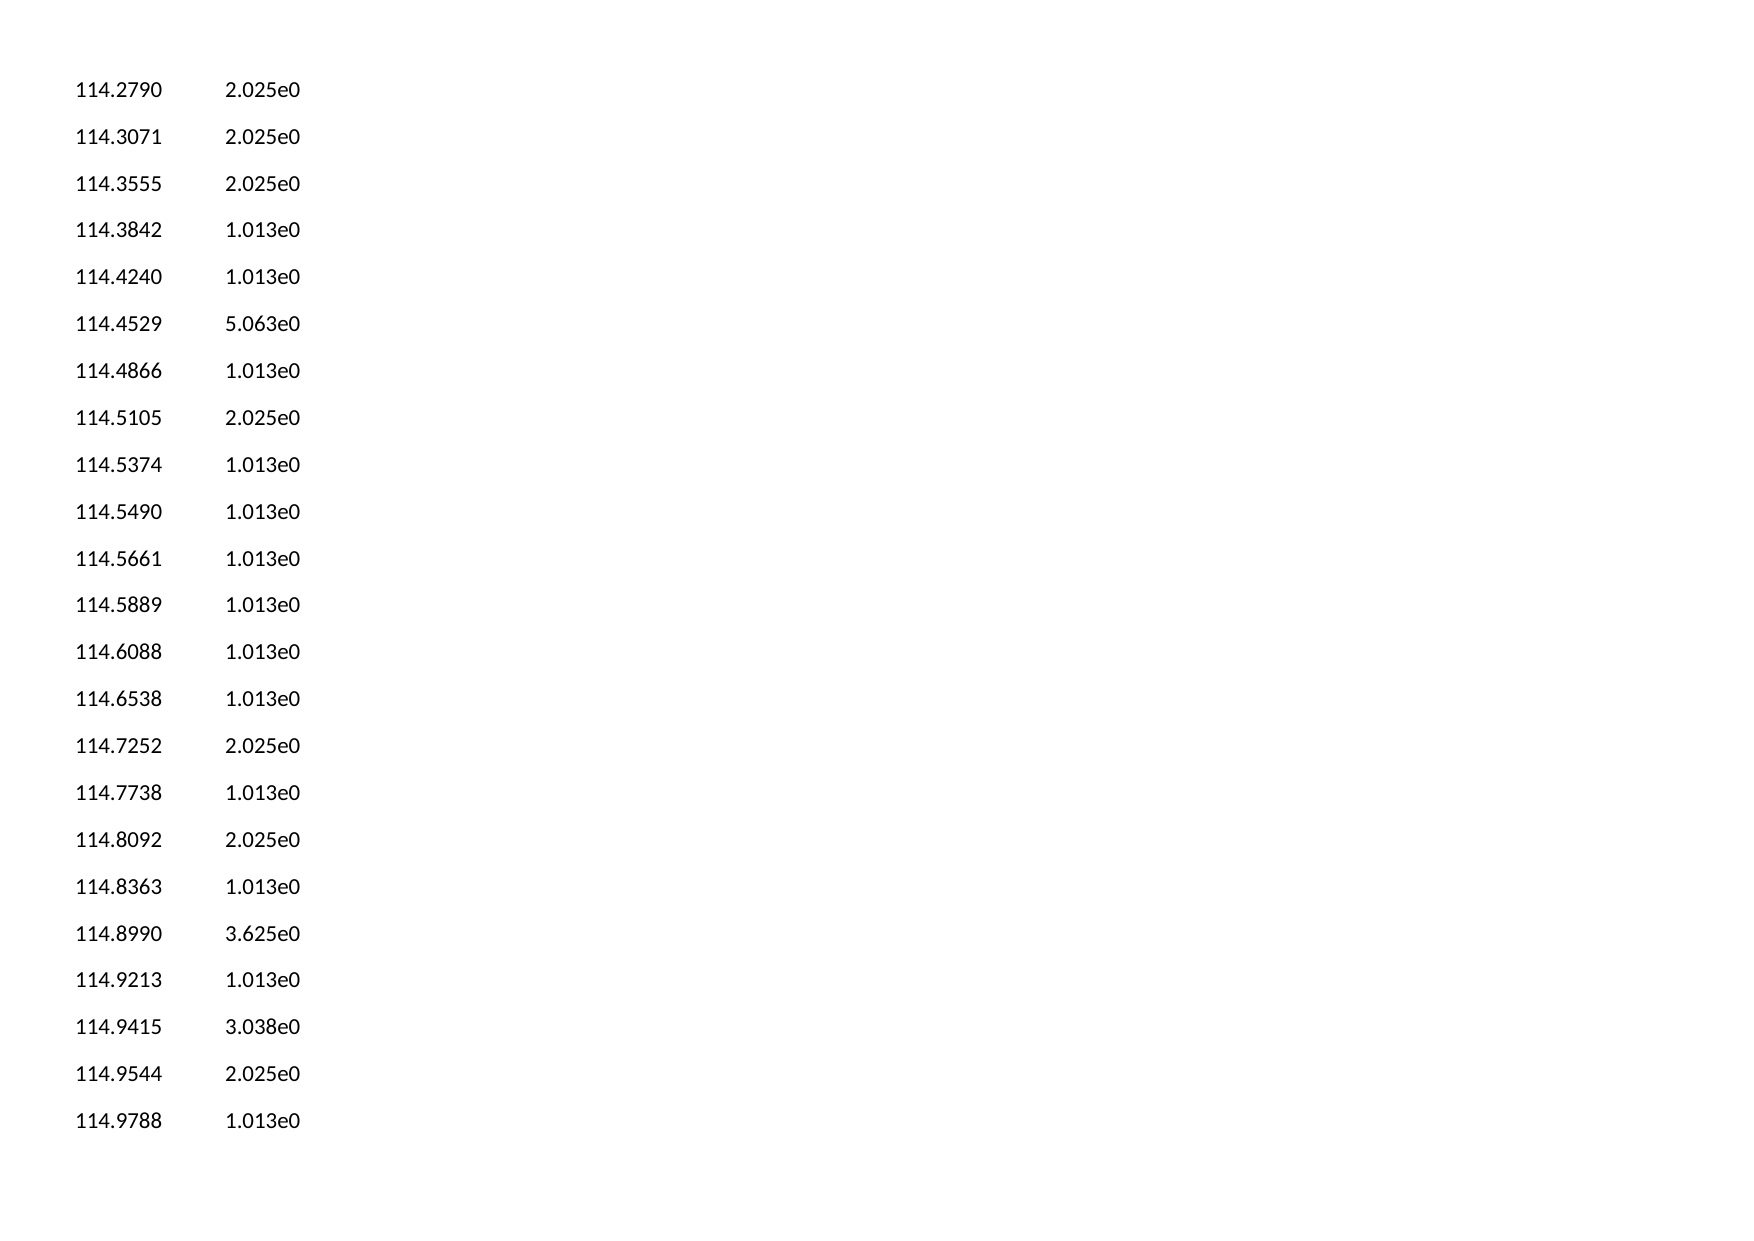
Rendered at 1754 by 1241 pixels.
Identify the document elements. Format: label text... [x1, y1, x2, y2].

text 114.8092 2.025e0 [75, 825, 1679, 853]
text 114.9788 1.013e0 [75, 1106, 1679, 1134]
text 114.5490 1.013e0 [75, 497, 1679, 525]
text 114.8363 1.013e0 [75, 872, 1679, 900]
text 114.4529 5.063e0 [75, 309, 1679, 337]
text 114.4240 1.013e0 [75, 262, 1679, 291]
text 114.9213 1.013e0 [75, 966, 1679, 994]
text 114.8990 3.625e0 [75, 919, 1679, 947]
text 114.5889 1.013e0 [75, 591, 1679, 619]
text 114.3842 1.013e0 [75, 216, 1679, 244]
text 114.5661 1.013e0 [75, 544, 1679, 572]
text 114.9415 3.038e0 [75, 1012, 1679, 1041]
text 114.3555 2.025e0 [75, 169, 1679, 197]
text 114.9544 2.025e0 [75, 1059, 1679, 1087]
text 114.7738 1.013e0 [75, 778, 1679, 806]
text 114.6088 1.013e0 [75, 637, 1679, 666]
text 114.6538 1.013e0 [75, 684, 1679, 712]
text 114.4866 1.013e0 [75, 356, 1679, 384]
text 114.3071 2.025e0 [75, 122, 1679, 150]
text 114.2790 2.025e0 [75, 75, 1679, 103]
text 114.5105 2.025e0 [75, 403, 1679, 431]
text 114.7252 2.025e0 [75, 731, 1679, 759]
text 114.5374 1.013e0 [75, 450, 1679, 478]
